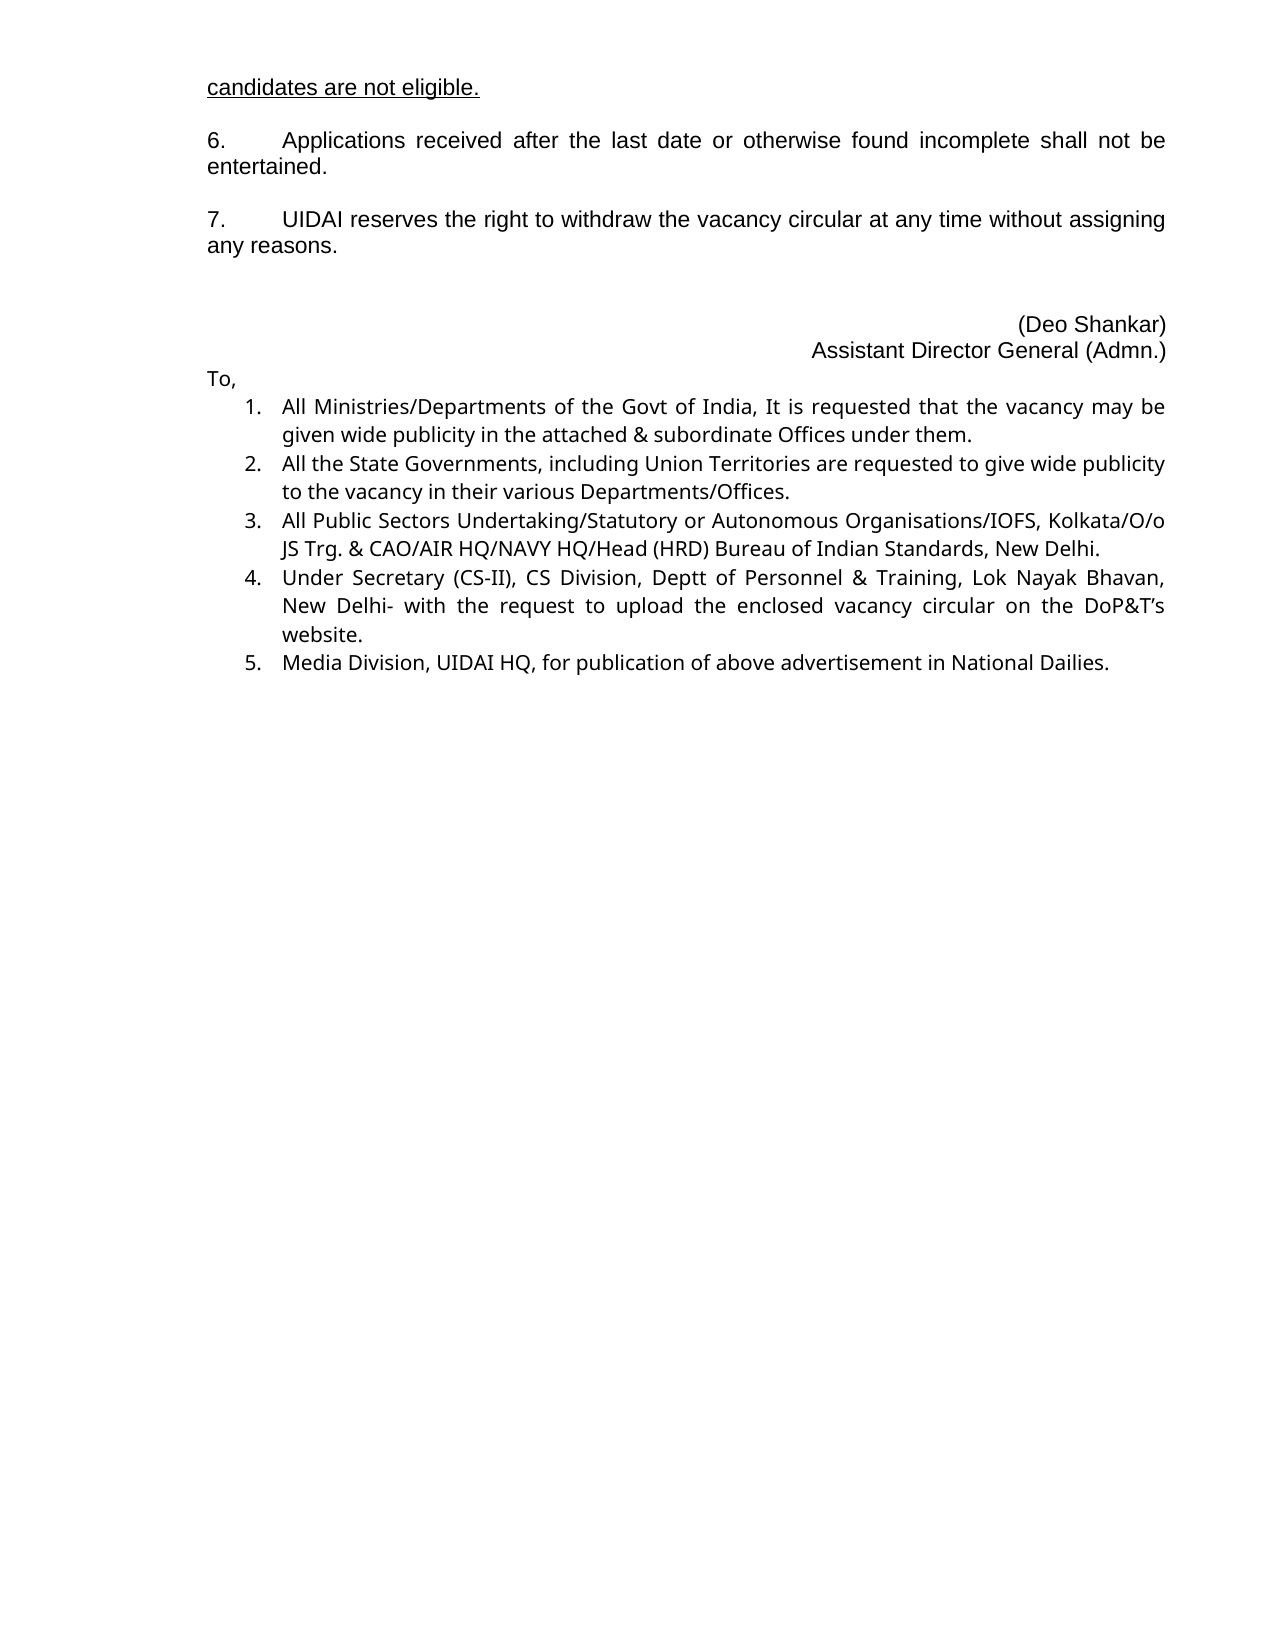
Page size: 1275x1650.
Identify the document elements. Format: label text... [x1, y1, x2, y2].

text 7. UIDAI reserves the right to withdraw the vacancy circular at any time without assigning any reasons. [207, 206, 1167, 258]
list Under Secretary (CS-II), CS Division, Deptt of Personnel & Training, Lok Nayak Bhavan, New Delhi- with the request to upload the enclosed vacancy circular on the DoP&T’s website. [244, 563, 1167, 648]
list All Ministries/Departments of the Govt of India, It is requested that the vacancy may be given wide publicity in the attached & subordinate Offices under them. [244, 392, 1167, 449]
text 6. Applications received after the last date or otherwise found incomplete shall not be entertained. [207, 127, 1167, 179]
text To, [207, 364, 1167, 392]
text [207, 74, 1167, 100]
text (Deo Shankar) [207, 311, 1167, 337]
text Assistant Director General (Admn.) [207, 337, 1167, 364]
list All Public Sectors Undertaking/Statutory or Autonomous Organisations/IOFS, Kolkata/O/o JS Trg. & CAO/AIR HQ/NAVY HQ/Head (HRD) Bureau of Indian Standards, New Delhi. [244, 506, 1167, 563]
list Media Division, UIDAI HQ, for publication of above advertisement in National Dailies. [244, 648, 1167, 677]
list All the State Governments, including Union Territories are requested to give wide publicity to the vacancy in their various Departments/Offices. [244, 449, 1167, 506]
